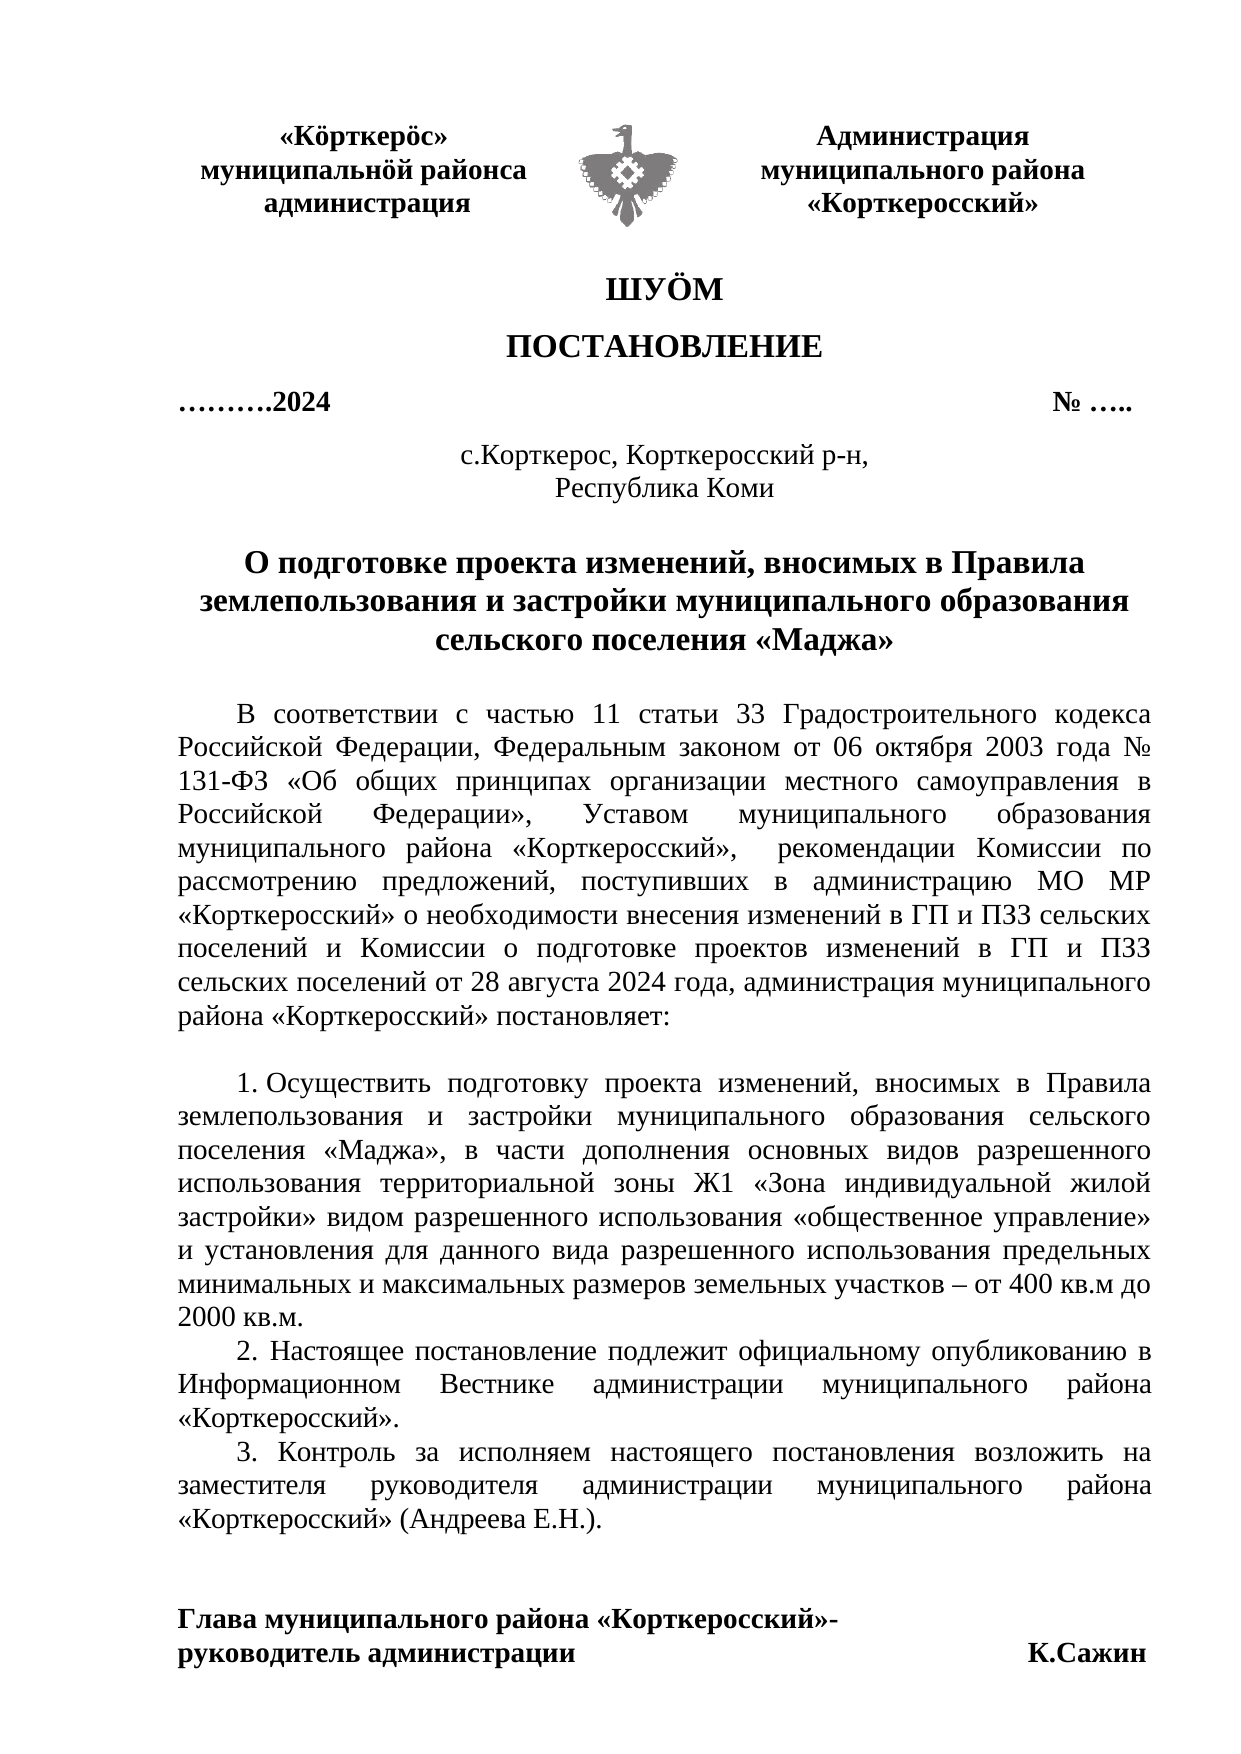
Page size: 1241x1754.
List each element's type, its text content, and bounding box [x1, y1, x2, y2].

table_header «Кöрткерöс» муниципальнöй районса администрация [166, 118, 561, 250]
text ……….2024 № ….. [177, 384, 1152, 418]
text руководитель администрации К.Сажин [177, 1635, 1152, 1668]
text О подготовке проекта изменений, вносимых в Правила землепользования и застройки муниципального образования сельского поселения «Маджа» [177, 542, 1152, 657]
list Осуществить подготовку проекта изменений, вносимых в Правила землепользования и застройки муниципального образования сельского поселения «Маджа», в части дополнения основных видов разрешенного использования территориальной зоны Ж1 «Зона индивидуальной жилой застройки» видом разрешенного использования «общественное управление» и установления для данного вида разрешенного использования предельных минимальных и максимальных размеров земельных участков – от 400 кв.м до 2000 кв.м. [177, 1065, 1152, 1333]
text ПОСТАНОВЛЕНИЕ [177, 327, 1152, 365]
text В соответствии с частью 11 статьи 33 Градостроительного кодекса Российской Федерации, Федеральным законом от 06 октября 2003 года № 131-ФЗ «Об общих принципах организации местного самоуправления в Российской Федерации», Уставом муниципального образования муниципального района «Корткеросский», рекомендации Комиссии по рассмотрению предложений, поступивших в администрацию МО МР «Корткеросский» о необходимости внесения изменений в ГП и ПЗЗ сельских поселений и Комиссии о подготовке проектов изменений в ГП и ПЗЗ сельских поселений от 28 августа 2024 года, администрация муниципального района «Корткеросский» постановляет: [177, 696, 1152, 1031]
text Глава муниципального района «Корткеросский»- [177, 1601, 1152, 1635]
text с.Корткерос, Корткеросский р-н, [177, 437, 1152, 471]
table_header Администрация муниципального района «Корткеросский» [724, 118, 1122, 250]
text ШУÖМ [177, 269, 1152, 308]
text 2. Настоящее постановление подлежит официальному опубликованию в Информационном Вестнике администрации муниципального района «Корткеросский». [177, 1333, 1152, 1434]
text 3. Контроль за исполняем настоящего постановления возложить на заместителя руководителя администрации муниципального района «Корткеросский» (Андреева Е.Н.). [177, 1434, 1152, 1534]
text Республика Коми [177, 471, 1152, 504]
table_header [561, 118, 723, 250]
